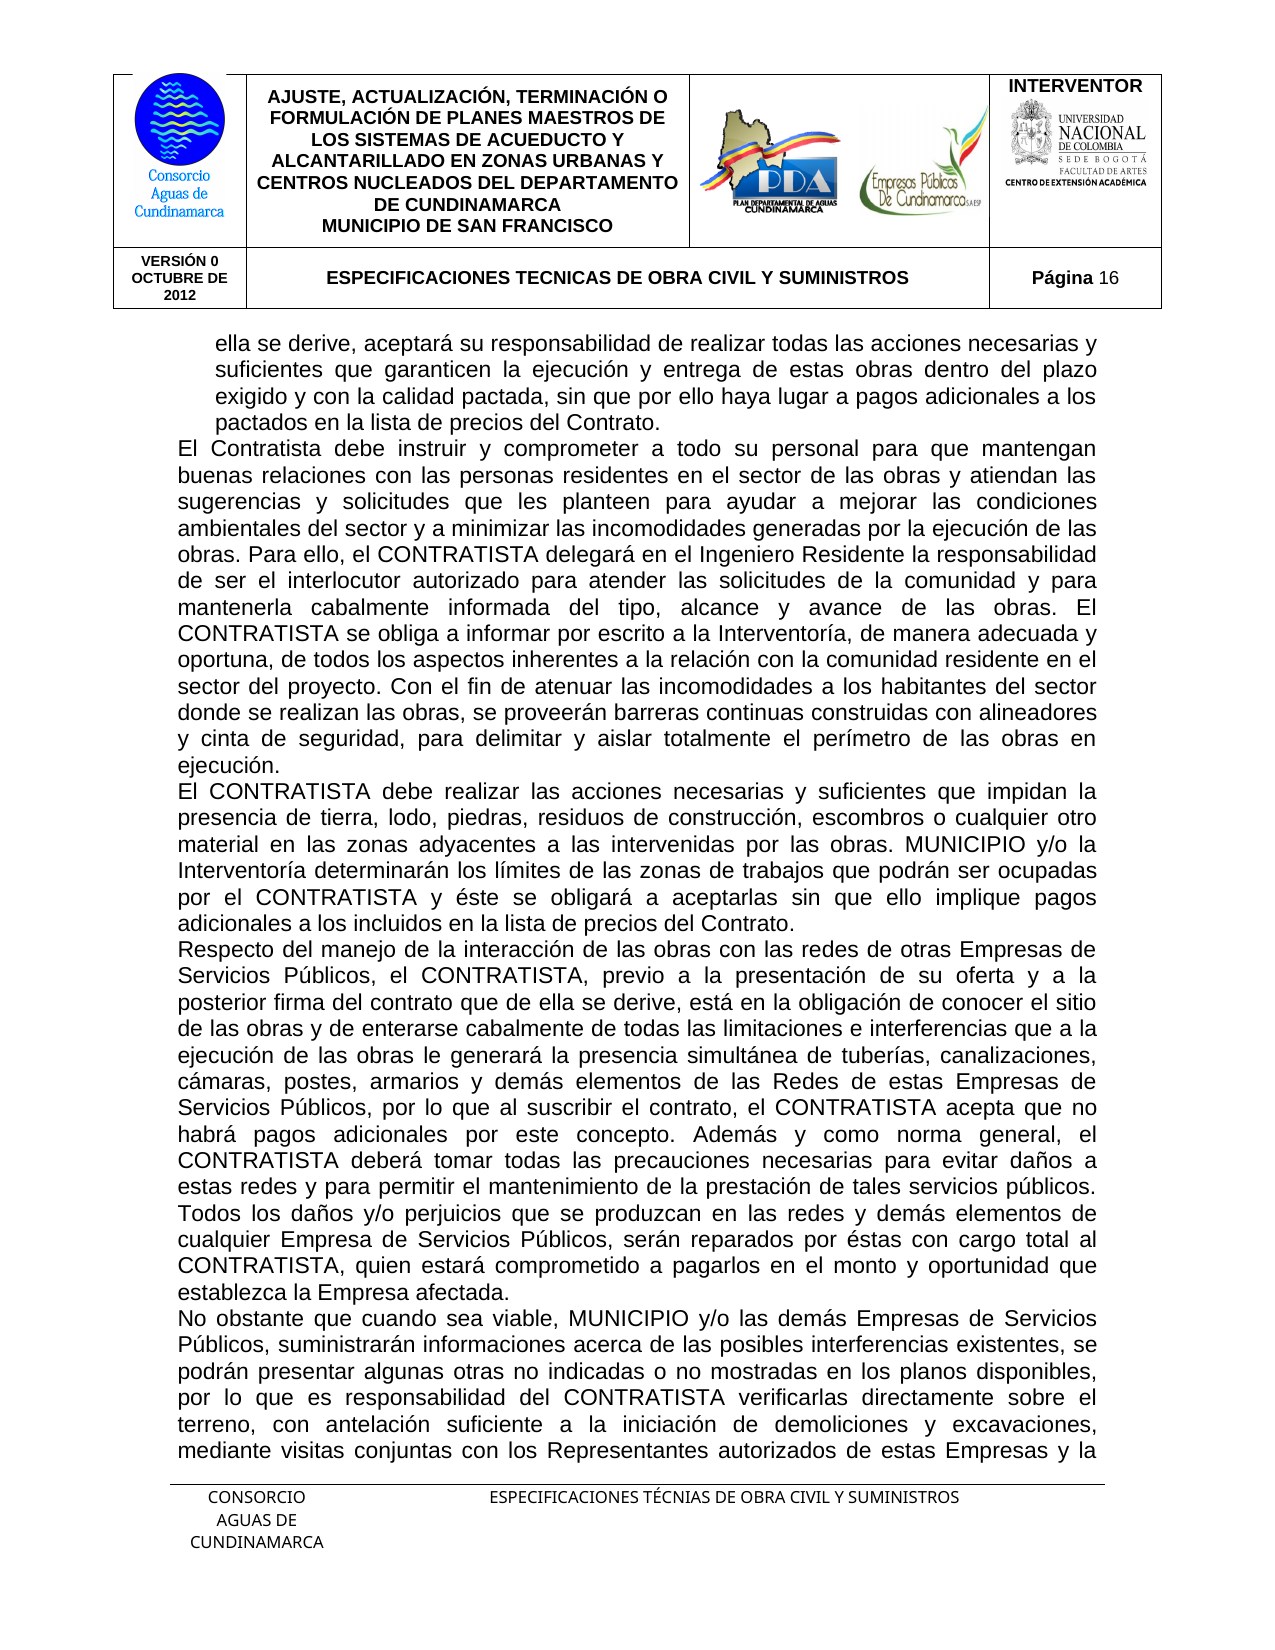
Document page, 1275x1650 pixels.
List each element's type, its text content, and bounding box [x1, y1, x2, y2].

text El Contratista debe instruir y comprometer a todo su personal para que mantengan buenas relaciones con las personas residentes en el sector de las obras y atiendan las sugerencias y solicitudes que les planteen para ayudar a mejorar las condiciones ambientales del sector y a minimizar las incomodidades generadas por la ejecución de las obras. Para ello, el CONTRATISTA delegará en el Ingeniero Residente la responsabilidad de ser el interlocutor autorizado para atender las solicitudes de la comunidad y para mantenerla cabalmente informada del tipo, alcance y avance de las obras. El CONTRATISTA se obliga a informar por escrito a la Interventoría, de manera adecuada y oportuna, de todos los aspectos inherentes a la relación con la comunidad residente en el sector del proyecto. Con el fin de atenuar las incomodidades a los habitantes del sector donde se realizan las obras, se proveerán barreras continuas construidas con alineadores y cinta de seguridad, para delimitar y aislar totalmente el perímetro de las obras en ejecución. [177, 435, 1098, 778]
picture [699, 108, 841, 214]
picture [132, 73, 227, 218]
text Respecto del manejo de la interacción de las obras con las redes de otras Empresas de Servicios Públicos, el CONTRATISTA, previo a la presentación de su oferta y a la posterior firma del contrato que de ella se derive, está en la obligación de conocer el sitio de las obras y de enterarse cabalmente de todas las limitaciones e interferencias que a la ejecución de las obras le generará la presencia simultánea de tuberías, canalizaciones, cámaras, postes, armarios y demás elementos de las Redes de estas Empresas de Servicios Públicos, por lo que al suscribir el contrato, el CONTRATISTA acepta que no habrá pagos adicionales por este concepto. Además y como norma general, el CONTRATISTA deberá tomar todas las precauciones necesarias para evitar daños a estas redes y para permitir el mantenimiento de la prestación de tales servicios públicos. Todos los daños y/o perjuicios que se produzcan en las redes y demás elementos de cualquier Empresa de Servicios Públicos, serán reparados por éstas con cargo total al CONTRATISTA, quien estará comprometido a pagarlos en el monto y oportunidad que establezca la Empresa afectada. [177, 936, 1098, 1305]
picture [858, 105, 990, 217]
picture [1001, 96, 1150, 188]
text El CONTRATISTA debe realizar las acciones necesarias y suficientes que impidan la presencia de tierra, lodo, piedras, residuos de construcción, escombros o cualquier otro material en las zonas adyacentes a las intervenidas por las obras. MUNICIPIO y/o la Interventoría determinarán los límites de las zonas de trabajos que podrán ser ocupadas por el CONTRATISTA y éste se obligará a aceptarlas sin que ello implique pagos adicionales a los incluidos en la lista de precios del Contrato. [177, 778, 1098, 936]
